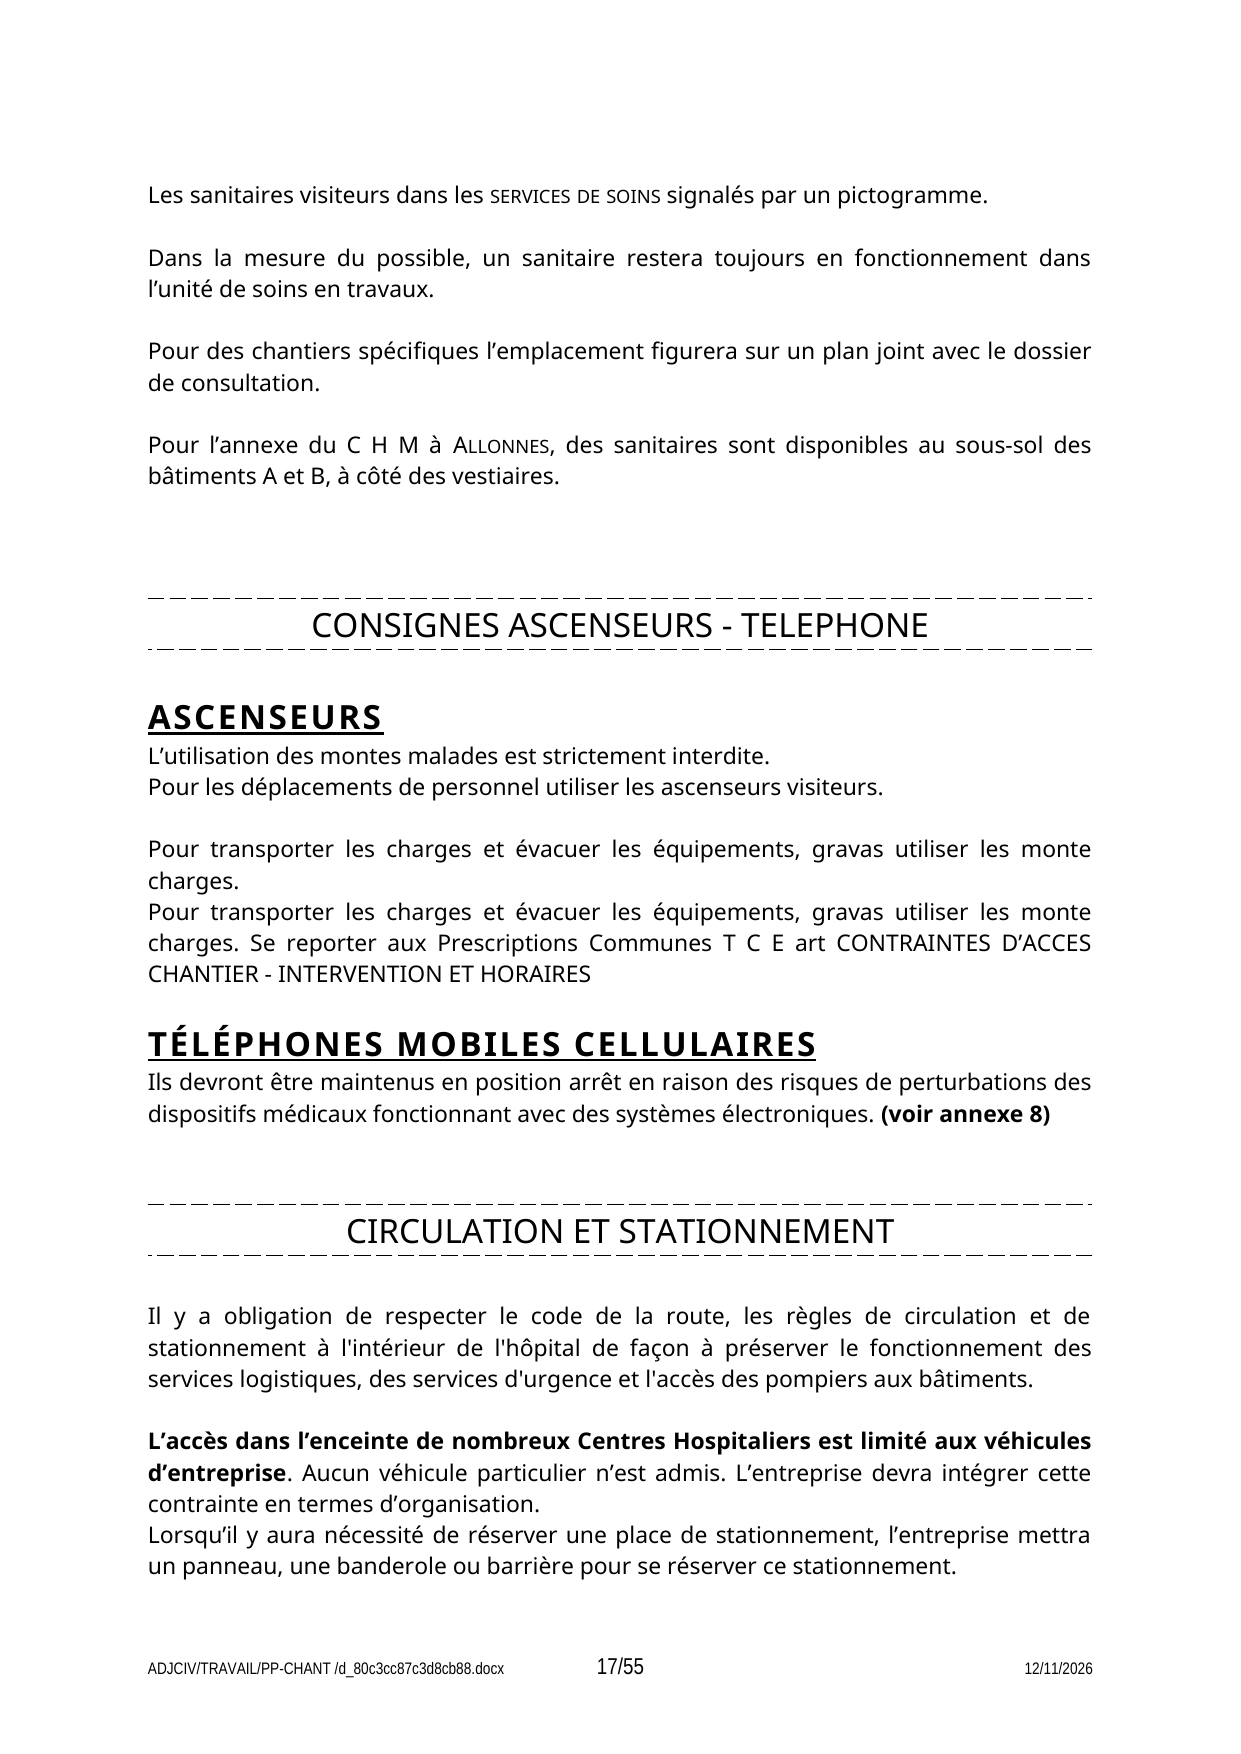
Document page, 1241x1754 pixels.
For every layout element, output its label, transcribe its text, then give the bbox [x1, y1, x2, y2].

text Pour les déplacements de personnel utiliser les ascenseurs visiteurs. [148, 771, 1092, 802]
text Ils devront être maintenus en position arrêt en raison des risques de perturbations des dispositifs médicaux fonctionnant avec des systèmes électroniques. (voir annexe 8) [148, 1066, 1092, 1129]
subtitle CIRCULATION ET STATIONNEMENT [148, 1204, 1092, 1256]
text Pour des chantiers spécifiques l’emplacement figurera sur un plan joint avec le dossier de consultation. [148, 335, 1092, 398]
text Lorsqu’il y aura nécessité de réserver une place de stationnement, l’entreprise mettra un panneau, une banderole ou barrière pour se réserver ce stationnement. [148, 1519, 1092, 1581]
text Pour transporter les charges et évacuer les équipements, gravas utiliser les monte charges. Se reporter aux Prescriptions Communes T C E art CONTRAINTES D’ACCES CHANTIER - INTERVENTION ET HORAIRES [148, 896, 1092, 989]
text L’utilisation des montes malades est strictement interdite. [148, 739, 1092, 771]
subtitle ascenseurs [148, 694, 1092, 739]
text Pour l’annexe du C H M à Allonnes, des sanitaires sont disponibles au sous-sol des bâtiments A et B, à côté des vestiaires. [148, 429, 1092, 491]
subtitle CONSIGNES ASCENSEURS - TELEPHONE [148, 598, 1092, 650]
text Dans la mesure du possible, un sanitaire restera toujours en fonctionnement dans l’unité de soins en travaux. [148, 241, 1092, 304]
text L’accès dans l’enceinte de nombreux Centres Hospitaliers est limité aux véhicules d’entreprise. Aucun véhicule particulier n’est admis. L’entreprise devra intégrer cette contrainte en termes d’organisation. [148, 1425, 1092, 1519]
subtitle Téléphones mobiles cellulaires [148, 1021, 1092, 1066]
text Il y a obligation de respecter le code de la route, les règles de circulation et de stationnement à l'intérieur de l'hôpital de façon à préserver le fonctionnement des services logistiques, des services d'urgence et l'accès des pompiers aux bâtiments. [148, 1300, 1092, 1394]
text Les sanitaires visiteurs dans les services de soins signalés par un pictogramme. [148, 179, 1092, 210]
text Pour transporter les charges et évacuer les équipements, gravas utiliser les monte charges. [148, 833, 1092, 896]
